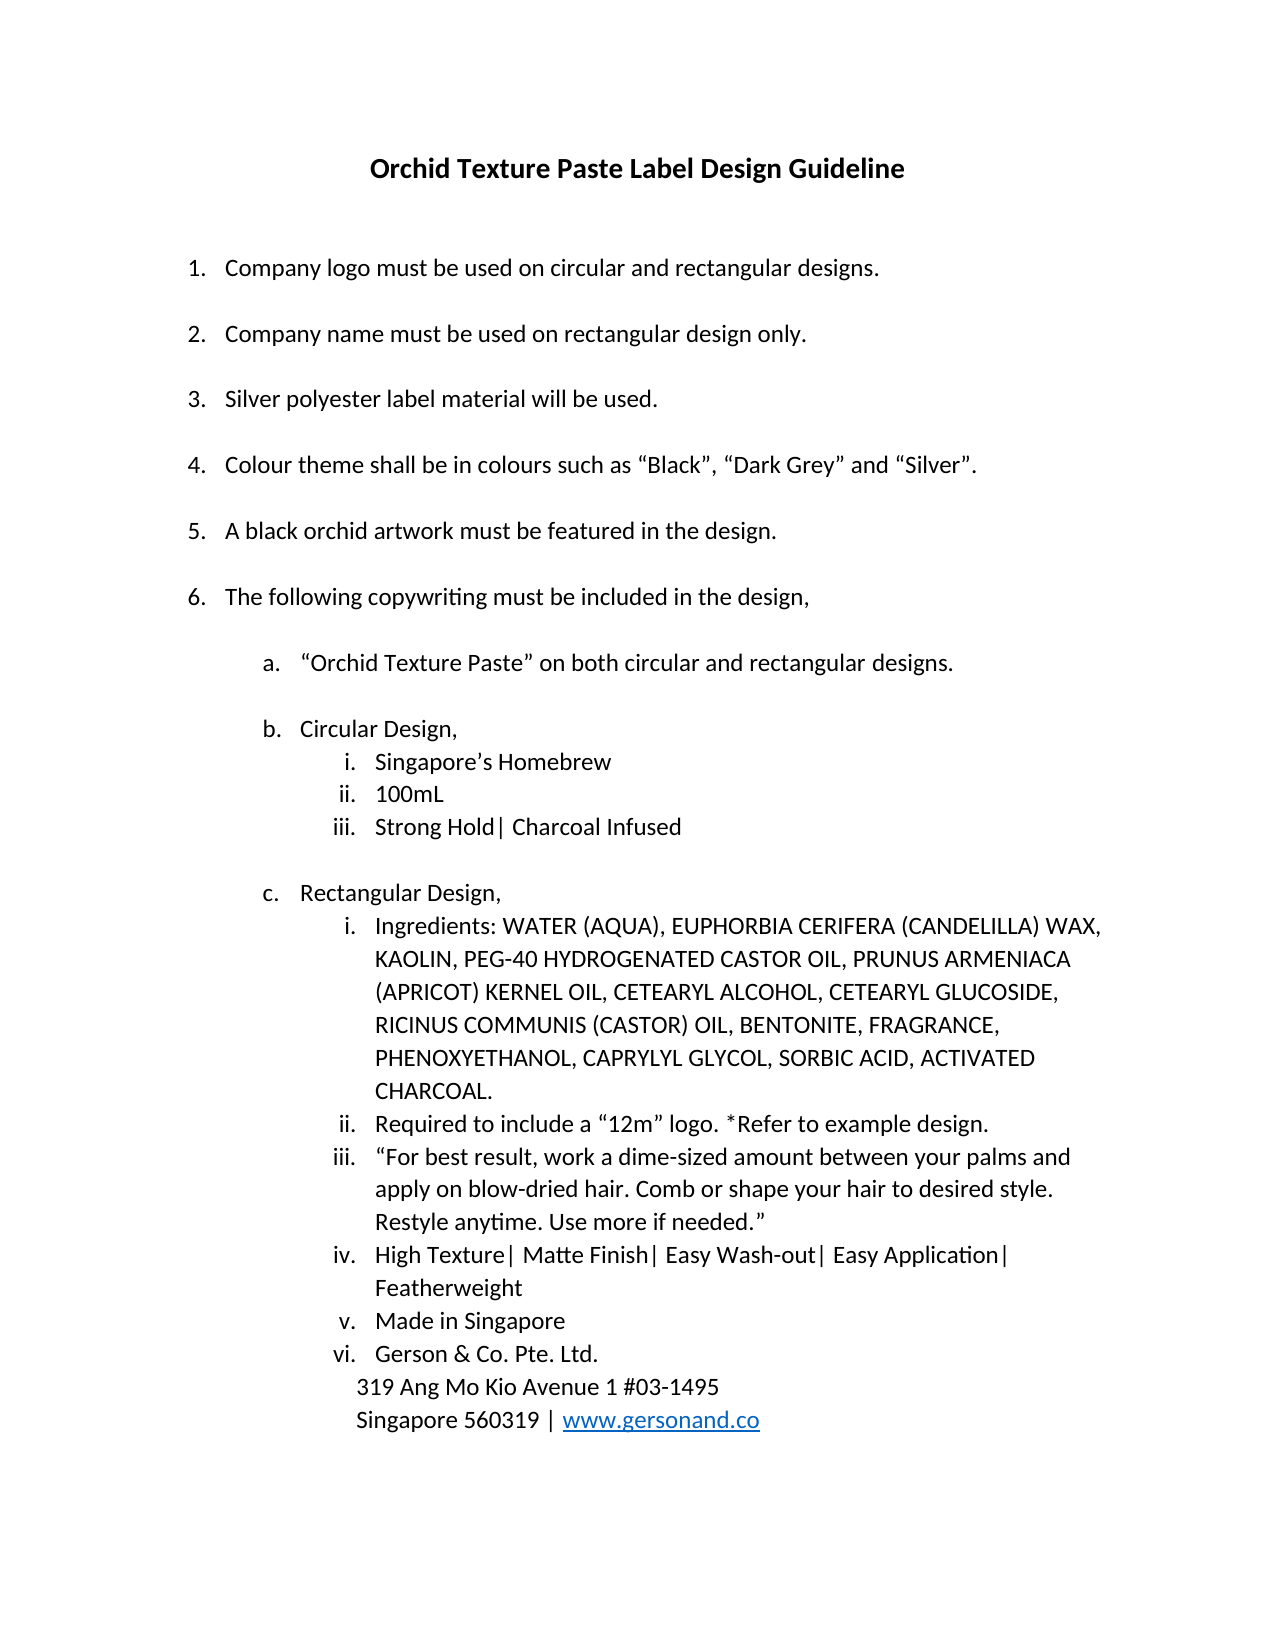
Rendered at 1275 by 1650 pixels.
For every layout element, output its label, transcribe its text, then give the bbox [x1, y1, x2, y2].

list “Orchid Texture Paste” on both circular and rectangular designs. [262, 647, 1125, 677]
list Gerson & Co. Pte. Ltd. [356, 1338, 1125, 1369]
list Circular Design, [262, 713, 1125, 743]
list Silver polyester label material will be used. [187, 384, 1125, 414]
list Required to include a “12m” logo. *Refer to example design. [356, 1108, 1125, 1138]
list A black orchid artwork must be featured in the design. [187, 515, 1125, 546]
list Ingredients: WATER (AQUA), EUPHORBIA CERIFERA (CANDELILLA) WAX, KAOLIN, PEG-40 HYDROGENATED CASTOR OIL, PRUNUS ARMENIACA (APRICOT) KERNEL OIL, CETEARYL ALCOHOL, CETEARYL GLUCOSIDE, RICINUS COMMUNIS (CASTOR) OIL, BENTONITE, FRAGRANCE, PHENOXYETHANOL, CAPRYLYL GLYCOL, SORBIC ACID, ACTIVATED CHARCOAL. [356, 910, 1125, 1105]
list “For best result, work a dime-sized amount between your palms and apply on blow-dried hair. Comb or shape your hair to desired style. Restyle anytime. Use more if needed.” [356, 1141, 1125, 1237]
list The following copywriting must be included in the design, [187, 581, 1125, 612]
list Strong Hold| Charcoal Infused [356, 812, 1125, 842]
list High Texture| Matte Finish| Easy Wash-out| Easy Application| Featherweight [356, 1239, 1125, 1303]
list Colour theme shall be in colours such as “Black”, “Dark Grey” and “Silver”. [187, 449, 1125, 480]
list Singapore’s Homebrew [356, 746, 1125, 776]
list Company logo must be used on circular and rectangular designs. [187, 252, 1125, 282]
list Made in Singapore [356, 1305, 1125, 1336]
text Singapore 560319 | www.gersonand.co [300, 1404, 1125, 1434]
text 319 Ang Mo Kio Avenue 1 #03-1495 [300, 1371, 1125, 1402]
list 100mL [356, 779, 1125, 809]
list Company name must be used on rectangular design only. [187, 318, 1125, 348]
text Orchid Texture Paste Label Design Guideline [150, 150, 1125, 186]
list Rectangular Design, [262, 877, 1125, 908]
